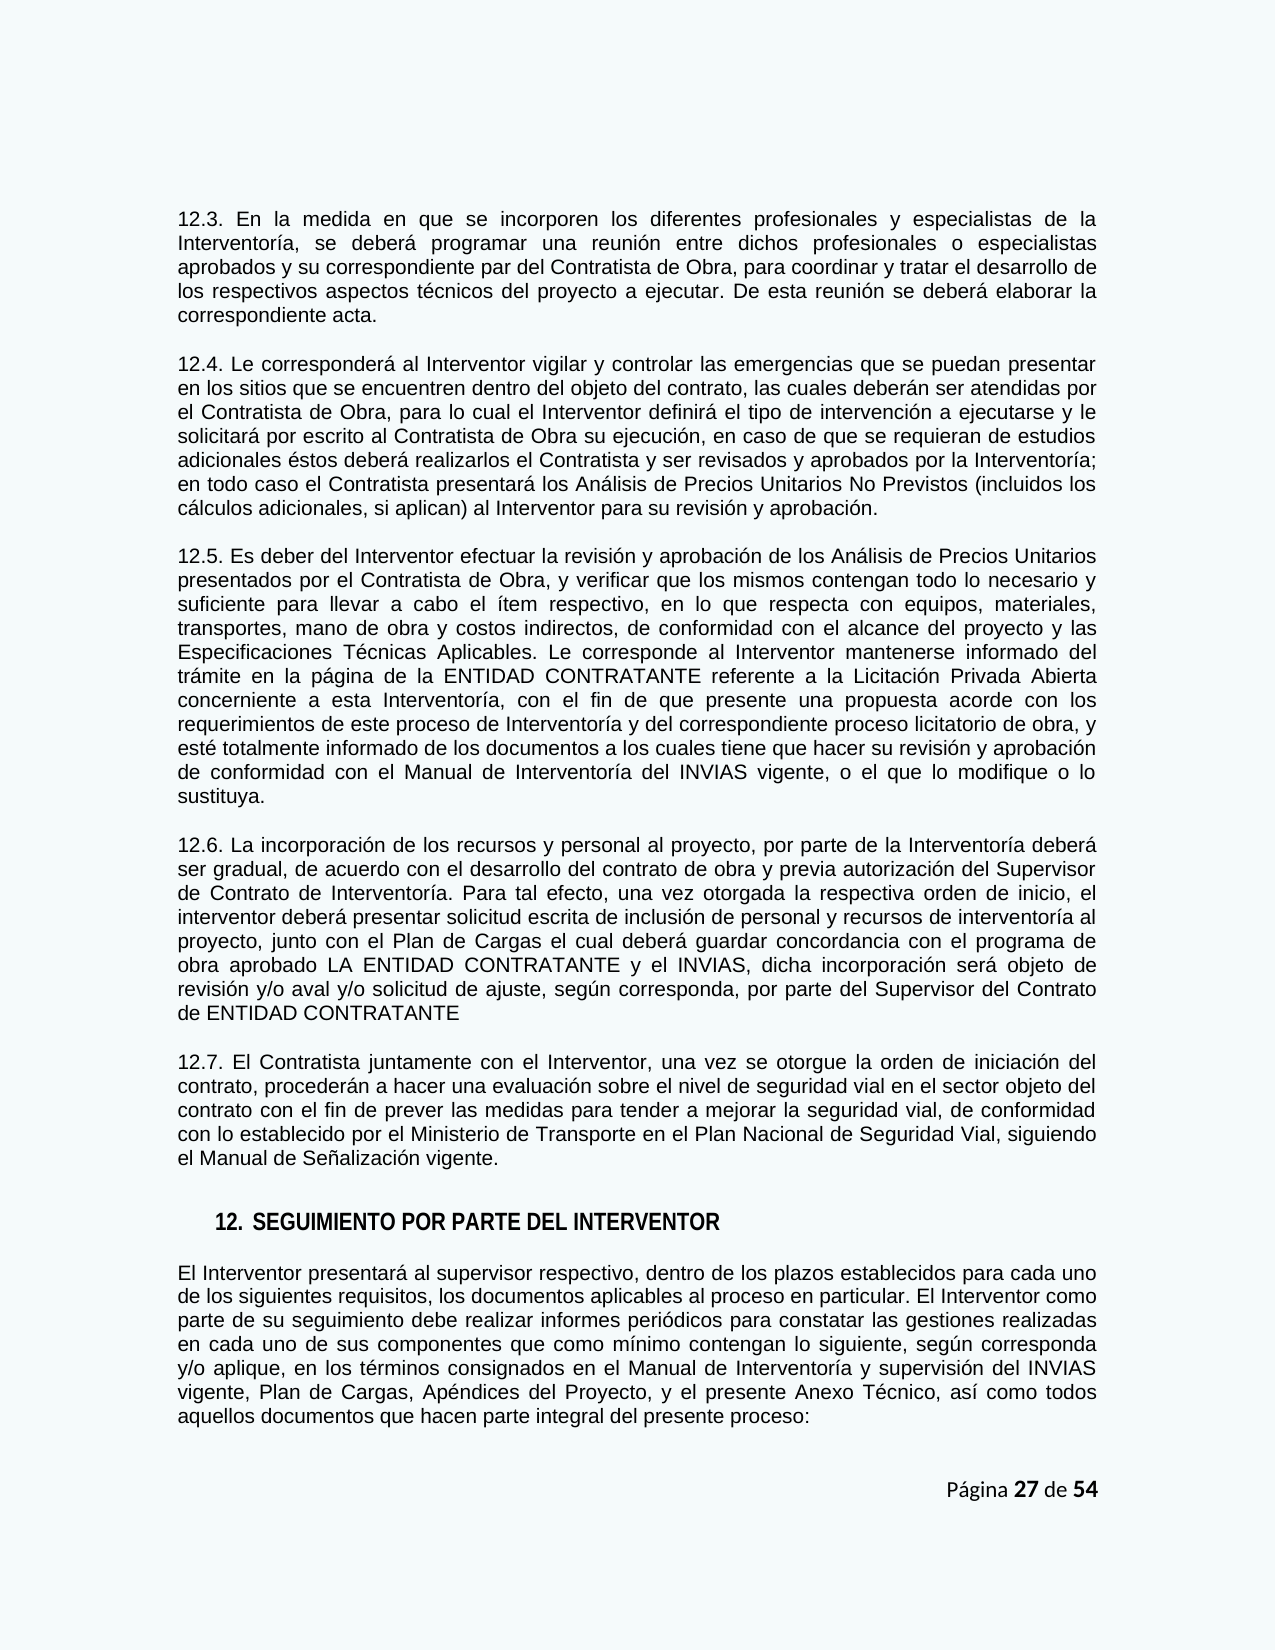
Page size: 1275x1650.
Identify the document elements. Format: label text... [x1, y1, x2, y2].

text 12.4. Le corresponderá al Interventor vigilar y controlar las emergencias que se puedan presentar en los sitios que se encuentren dentro del objeto del contrato, las cuales deberán ser atendidas por el Contratista de Obra, para lo cual el Interventor definirá el tipo de intervención a ejecutarse y le solicitará por escrito al Contratista de Obra su ejecución, en caso de que se requieran de estudios adicionales éstos deberá realizarlos el Contratista y ser revisados y aprobados por la Interventoría; en todo caso el Contratista presentará los Análisis de Precios Unitarios No Previstos (incluidos los cálculos adicionales, si aplican) al Interventor para su revisión y aprobación. [177, 352, 1098, 519]
text El Interventor presentará al supervisor respectivo, dentro de los plazos establecidos para cada uno de los siguientes requisitos, los documentos aplicables al proceso en particular. El Interventor como parte de su seguimiento debe realizar informes periódicos para constatar las gestiones realizadas en cada uno de sus componentes que como mínimo contengan lo siguiente, según corresponda y/o aplique, en los términos consignados en el Manual de Interventoría y supervisión del INVIAS vigente, Plan de Cargas, Apéndices del Proyecto, y el presente Anexo Técnico, así como todos aquellos documentos que hacen parte integral del presente proceso: [177, 1260, 1098, 1428]
text 12.7. El Contratista juntamente con el Interventor, una vez se otorgue la orden de iniciación del contrato, procederán a hacer una evaluación sobre el nivel de seguridad vial en el sector objeto del contrato con el fin de prever las medidas para tender a mejorar la seguridad vial, de conformidad con lo establecido por el Ministerio de Transporte en el Plan Nacional de Seguridad Vial, siguiendo el Manual de Señalización vigente. [177, 1049, 1098, 1169]
list SEGUIMIENTO POR PARTE DEL INTERVENTOR [215, 1207, 1098, 1235]
text 12.5. Es deber del Interventor efectuar la revisión y aprobación de los Análisis de Precios Unitarios presentados por el Contratista de Obra, y verificar que los mismos contengan todo lo necesario y suficiente para llevar a cabo el ítem respectivo, en lo que respecta con equipos, materiales, transportes, mano de obra y costos indirectos, de conformidad con el alcance del proyecto y las Especificaciones Técnicas Aplicables. Le corresponde al Interventor mantenerse informado del trámite en la página de la ENTIDAD CONTRATANTE referente a la Licitación Privada Abierta concerniente a esta Interventoría, con el fin de que presente una propuesta acorde con los requerimientos de este proceso de Interventoría y del correspondiente proceso licitatorio de obra, y esté totalmente informado de los documentos a los cuales tiene que hacer su revisión y aprobación de conformidad con el Manual de Interventoría del INVIAS vigente, o el que lo modifique o lo sustituya. [177, 544, 1098, 808]
text 12.6. La incorporación de los recursos y personal al proyecto, por parte de la Interventoría deberá ser gradual, de acuerdo con el desarrollo del contrato de obra y previa autorización del Supervisor de Contrato de Interventoría. Para tal efecto, una vez otorgada la respectiva orden de inicio, el interventor deberá presentar solicitud escrita de inclusión de personal y recursos de interventoría al proyecto, junto con el Plan de Cargas el cual deberá guardar concordancia con el programa de obra aprobado LA ENTIDAD CONTRATANTE y el INVIAS, dicha incorporación será objeto de revisión y/o aval y/o solicitud de ajuste, según corresponda, por parte del Supervisor del Contrato de ENTIDAD CONTRATANTE [177, 833, 1098, 1024]
text 12.3. En la medida en que se incorporen los diferentes profesionales y especialistas de la Interventoría, se deberá programar una reunión entre dichos profesionales o especialistas aprobados y su correspondiente par del Contratista de Obra, para coordinar y tratar el desarrollo de los respectivos aspectos técnicos del proyecto a ejecutar. De esta reunión se deberá elaborar la correspondiente acta. [177, 207, 1098, 327]
